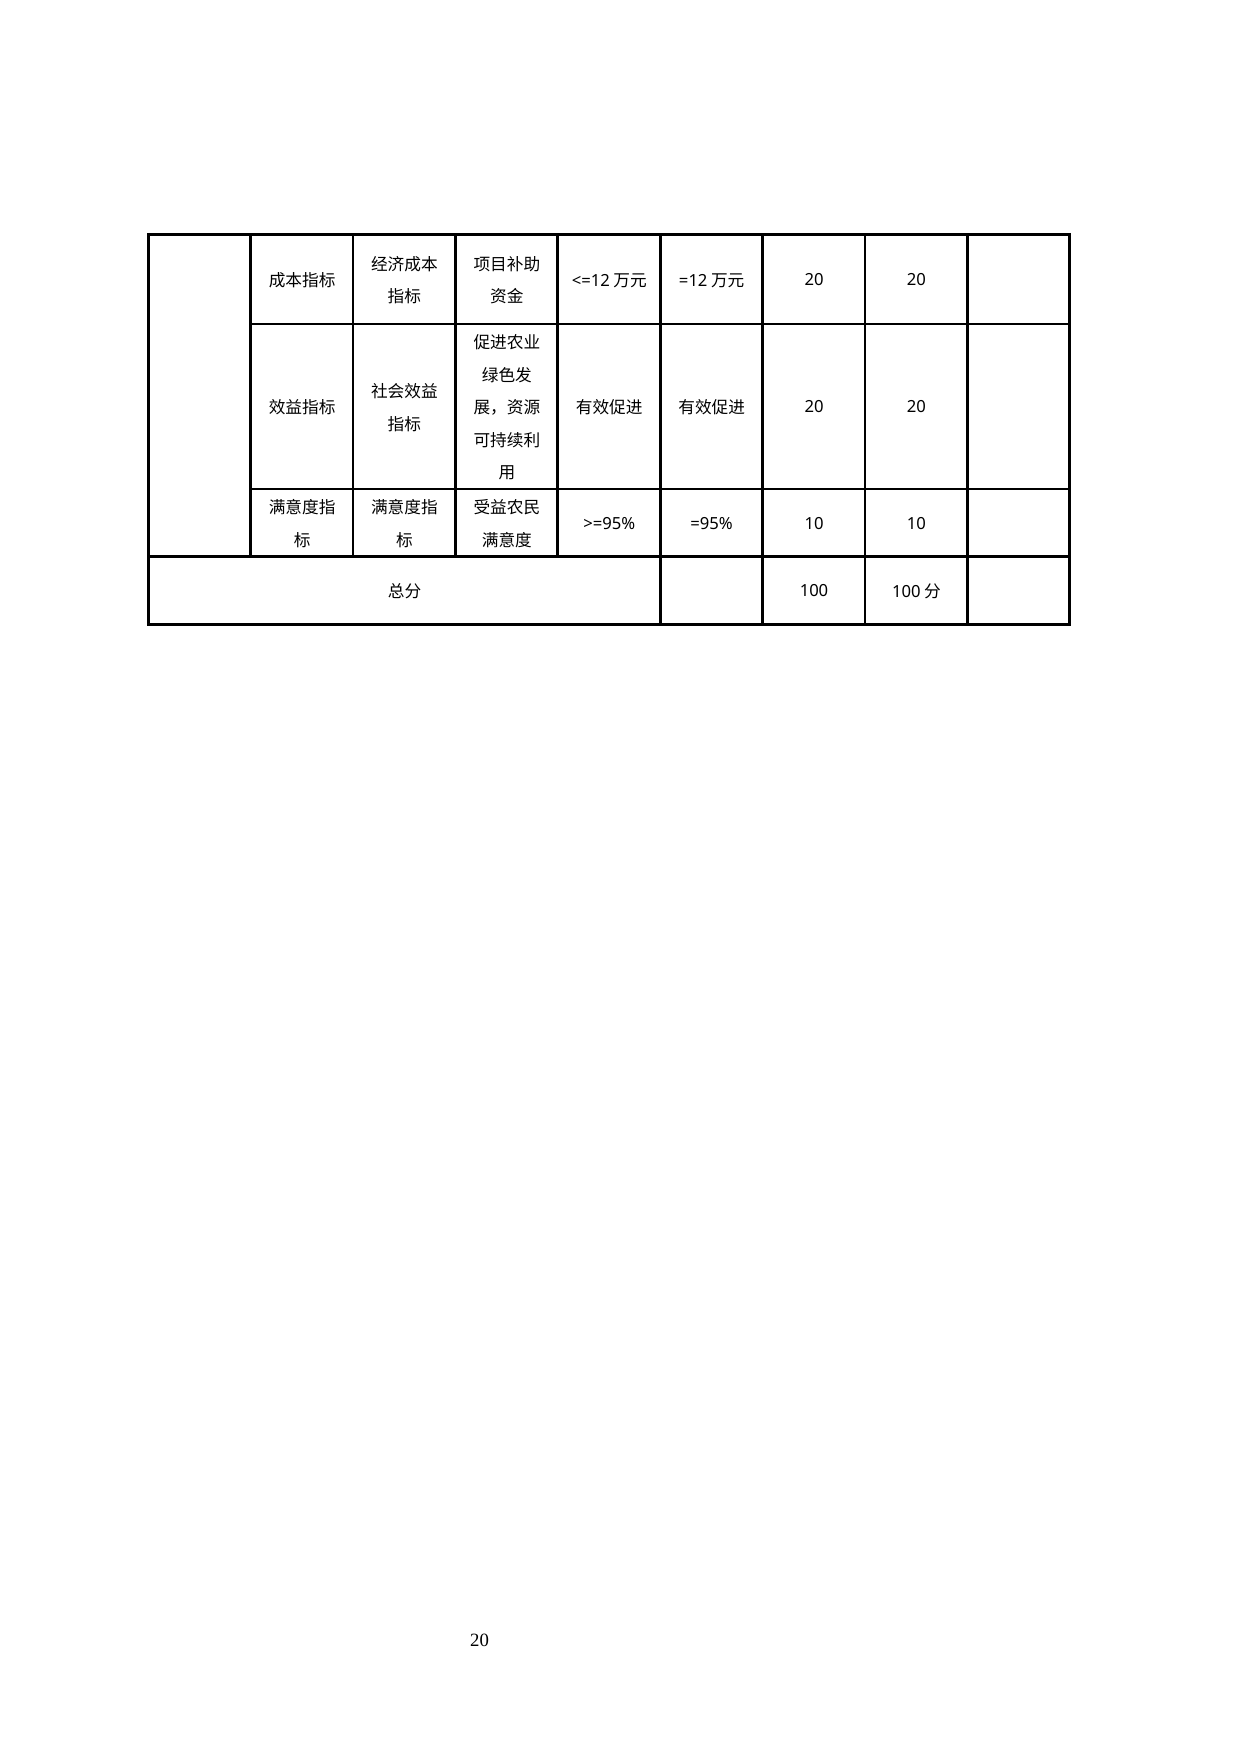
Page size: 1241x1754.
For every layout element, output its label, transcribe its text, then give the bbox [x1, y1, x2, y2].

table_cell 促进农业绿色发展，资源可持续利用 [457, 325, 556, 488]
table_cell 10 [866, 490, 966, 555]
table_cell [969, 558, 1068, 623]
table_cell 20 [866, 236, 966, 323]
table_cell >=95% [559, 490, 659, 555]
table_cell [969, 490, 1068, 555]
table_cell 项目补助资金 [457, 236, 556, 323]
table_cell =95% [662, 490, 761, 555]
table_cell 效益指标 [252, 325, 352, 488]
table_cell 经济成本指标 [354, 236, 454, 323]
table_cell 满意度指标 [252, 490, 352, 555]
table_cell 满意度指标 [354, 490, 454, 555]
table_cell 20 [764, 325, 864, 488]
table_cell <=12万元 [559, 236, 659, 323]
table_cell 10 [764, 490, 864, 555]
table_cell 20 [866, 325, 966, 488]
table_cell 100分 [866, 558, 966, 623]
table_cell 受益农民满意度 [457, 490, 556, 555]
table_cell 有效促进 [662, 325, 761, 488]
table_cell [969, 325, 1068, 488]
table_cell [662, 558, 761, 623]
table_cell 有效促进 [559, 325, 659, 488]
table_cell 20 [764, 236, 864, 323]
table_cell =12万元 [662, 236, 761, 323]
table_cell 成本指标 [252, 236, 352, 323]
table_cell [969, 236, 1068, 323]
table_cell 总分 [150, 558, 659, 623]
table_cell 社会效益指标 [354, 325, 454, 488]
table_cell 100 [764, 558, 864, 623]
